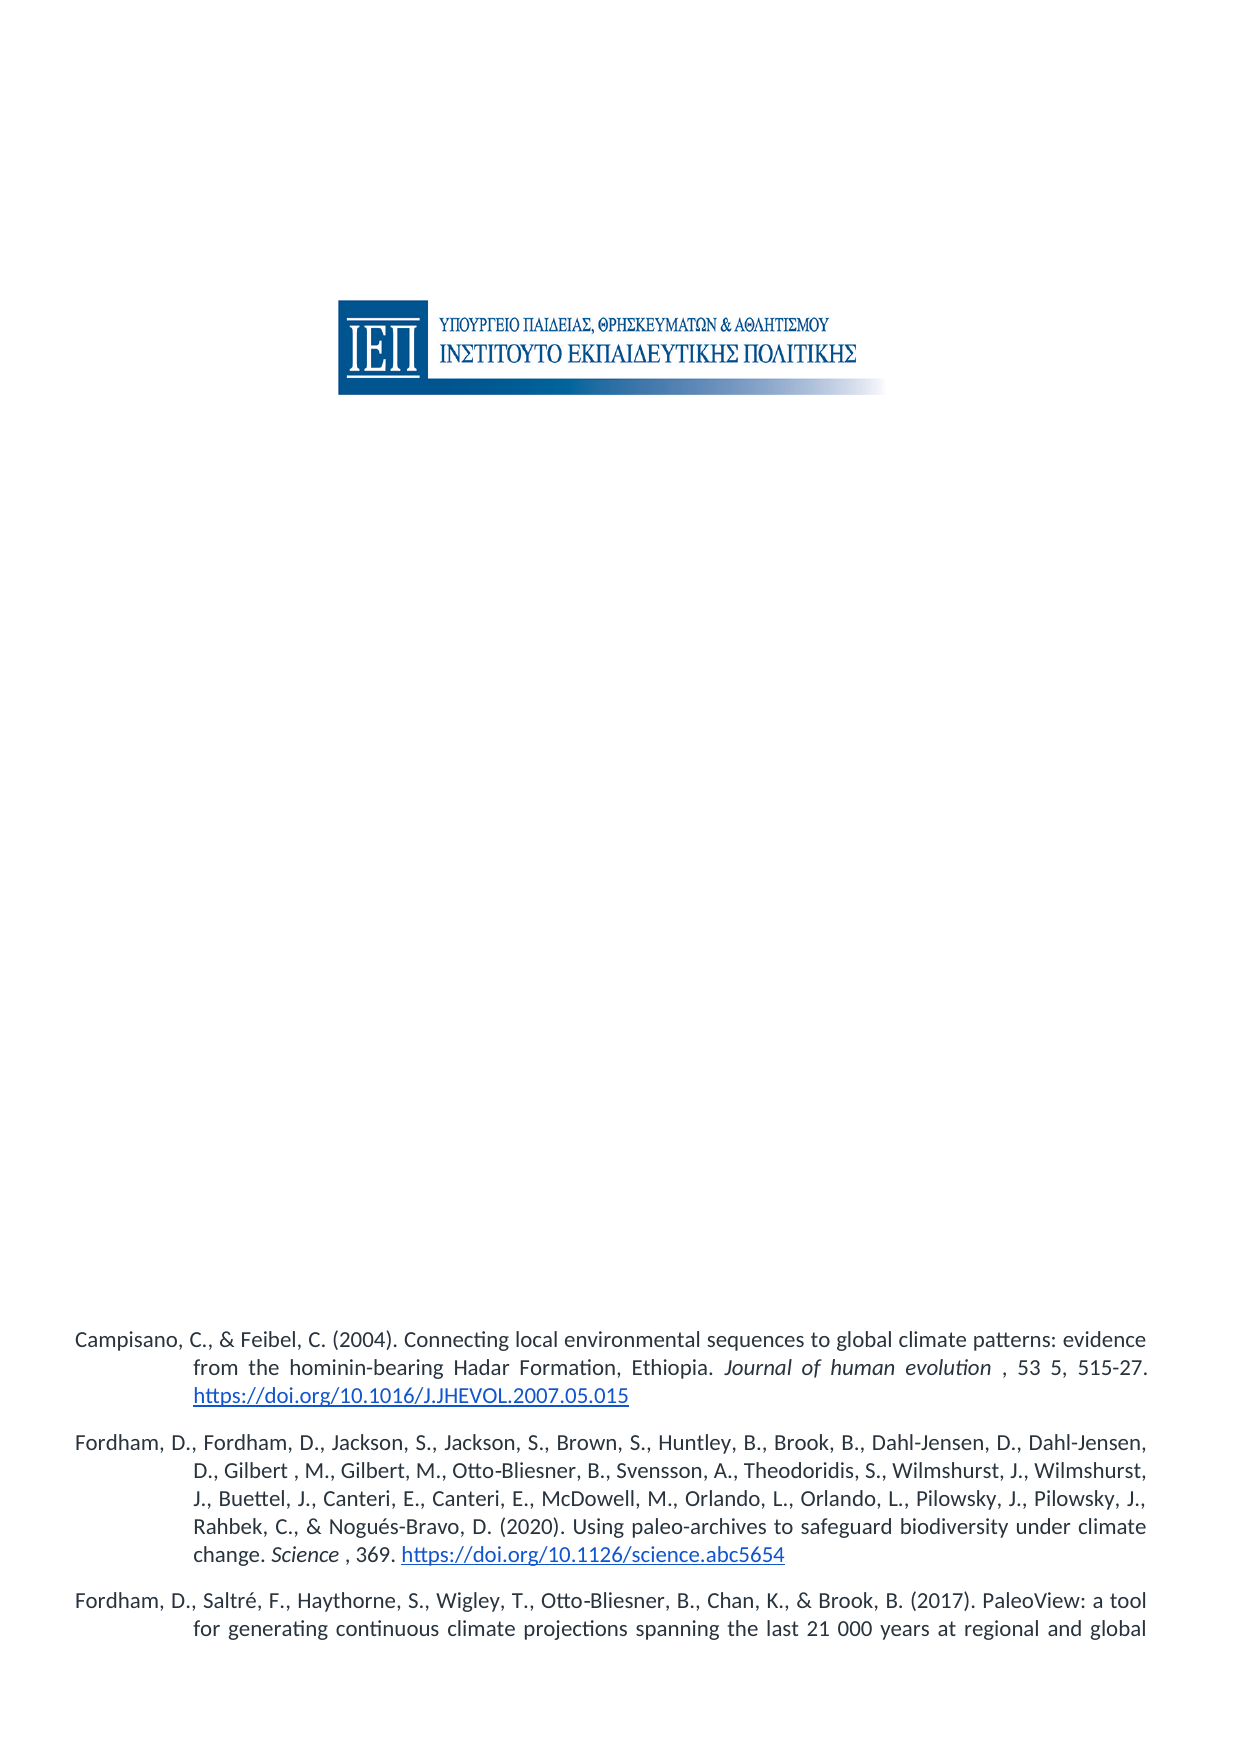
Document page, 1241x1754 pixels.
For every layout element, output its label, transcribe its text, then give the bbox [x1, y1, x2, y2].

text Fordham, D., Fordham, D., Jackson, S., Jackson, S., Brown, S., Huntley, B., Brook, B., Dahl-Jensen, D., Dahl-Jensen, D., Gilbert , M., Gilbert, M., Otto‐Bliesner, B., Svensson, A., Theodoridis, S., Wilmshurst, J., Wilmshurst, J., Buettel, J., Canteri, E., Canteri, E., McDowell, M., Orlando, L., Orlando, L., Pilowsky, J., Pilowsky, J., Rahbek, C., & Nogués-Bravo, D. (2020). Using paleo-archives to safeguard biodiversity under climate change. Science , 369. https://doi.org/10.1126/science.abc5654 [75, 1428, 1148, 1568]
text Fordham, D., Saltré, F., Haythorne, S., Wigley, T., Otto‐Bliesner, B., Chan, K., & Brook, B. (2017). PaleoView: a tool for generating continuous climate projections spanning the last 21 000 years at regional and global scales. Ecography , 40, 1348-1358. https://doi.org/10.1111/ECOG.03031 [75, 1587, 1148, 1643]
text Campisano, C., & Feibel, C. (2004). Connecting local environmental sequences to global climate patterns: evidence from the hominin-bearing Hadar Formation, Ethiopia. Journal of human evolution , 53 5, 515-27. https://doi.org/10.1016/J.JHEVOL.2007.05.015 [75, 1325, 1148, 1409]
picture [338, 300, 886, 395]
